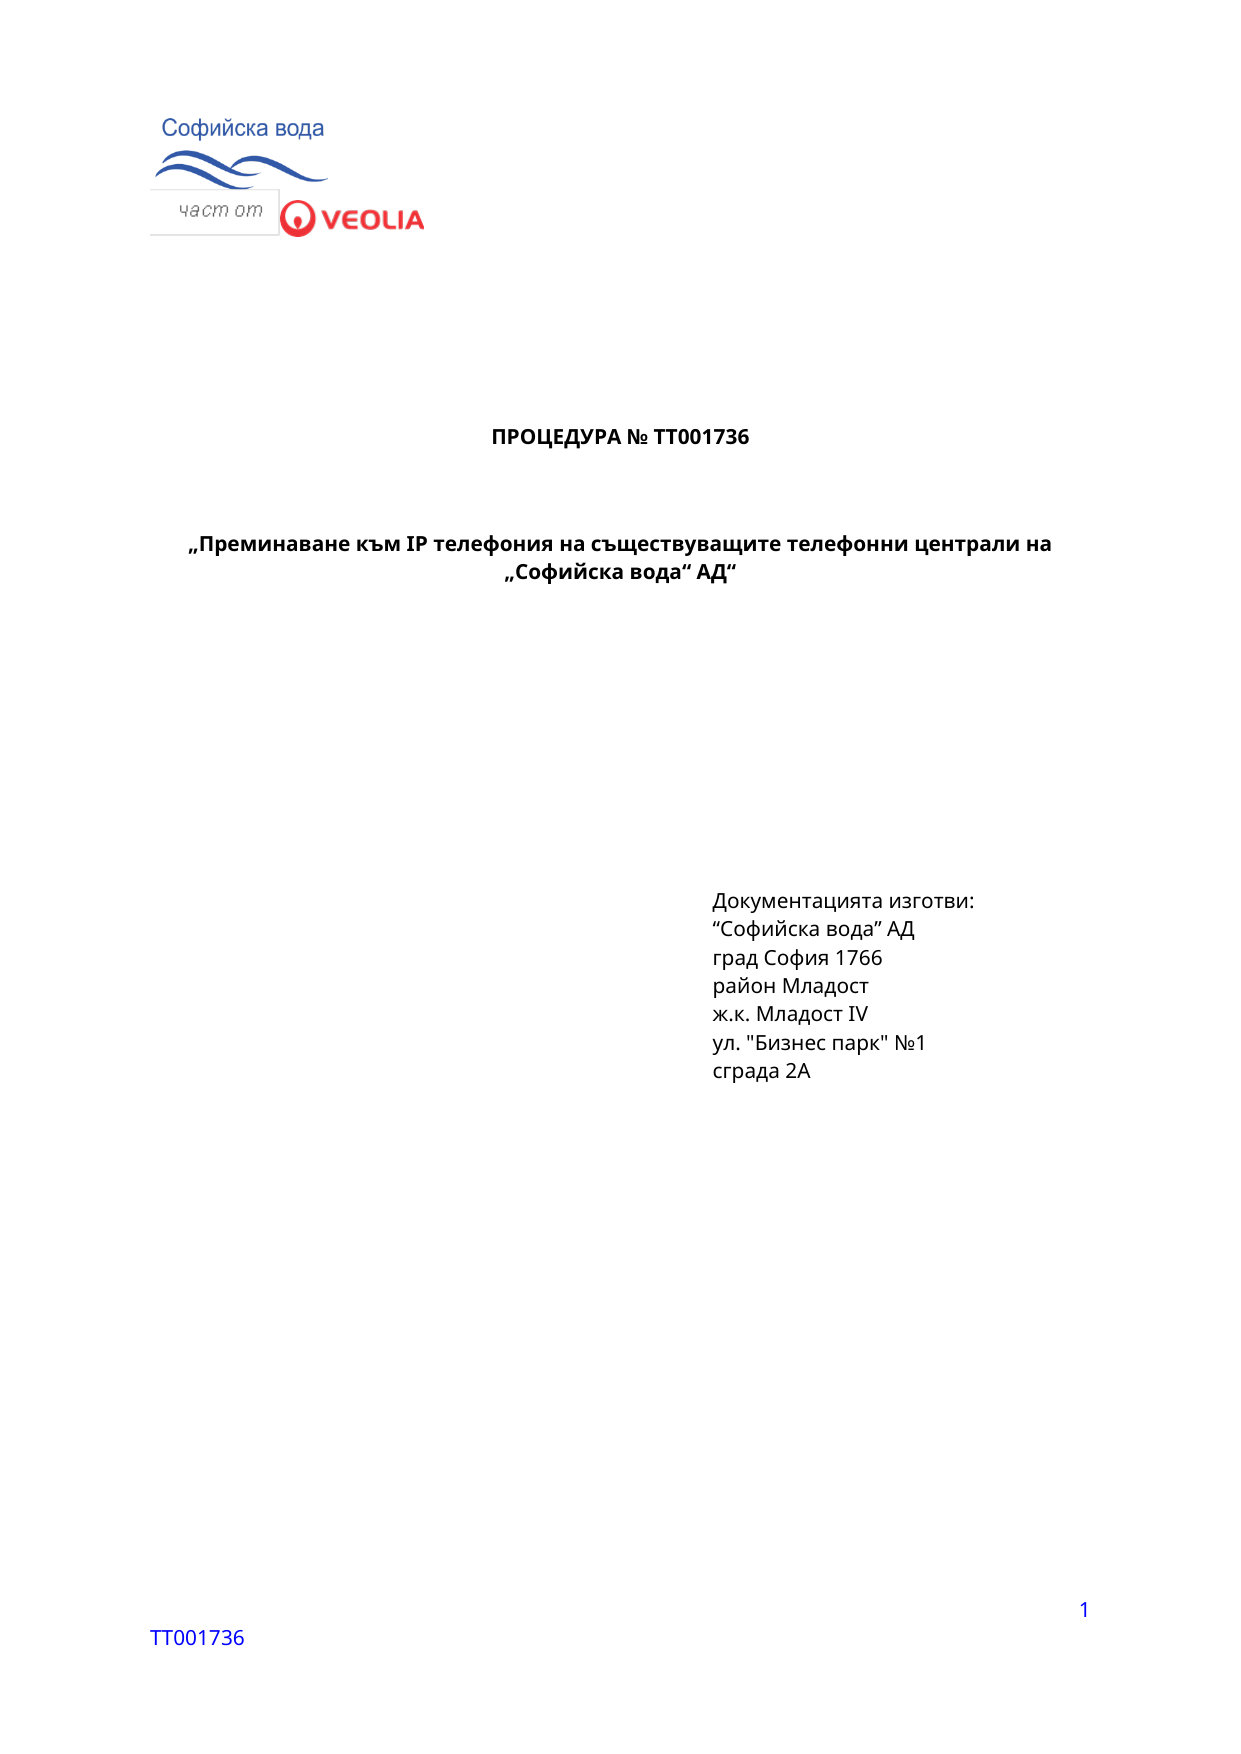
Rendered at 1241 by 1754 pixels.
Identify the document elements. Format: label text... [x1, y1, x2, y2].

text „Преминаване към IP телефония на съществуващите телефонни централи на „Софийска вода“ АД“ [150, 529, 1090, 586]
text град София 1766 [656, 943, 1090, 971]
text сграда 2А [656, 1056, 1090, 1085]
text “Софийска вода” АД [656, 914, 1090, 943]
text ж.к. Младост ІV [656, 999, 1090, 1028]
picture [150, 118, 424, 237]
text ПРОЦЕДУРА № TT001736 [150, 422, 1090, 450]
text ул. "Бизнес парк" №1 [656, 1028, 1090, 1056]
text район Младост [656, 971, 1090, 999]
text Документацията изготви: [712, 886, 1090, 914]
